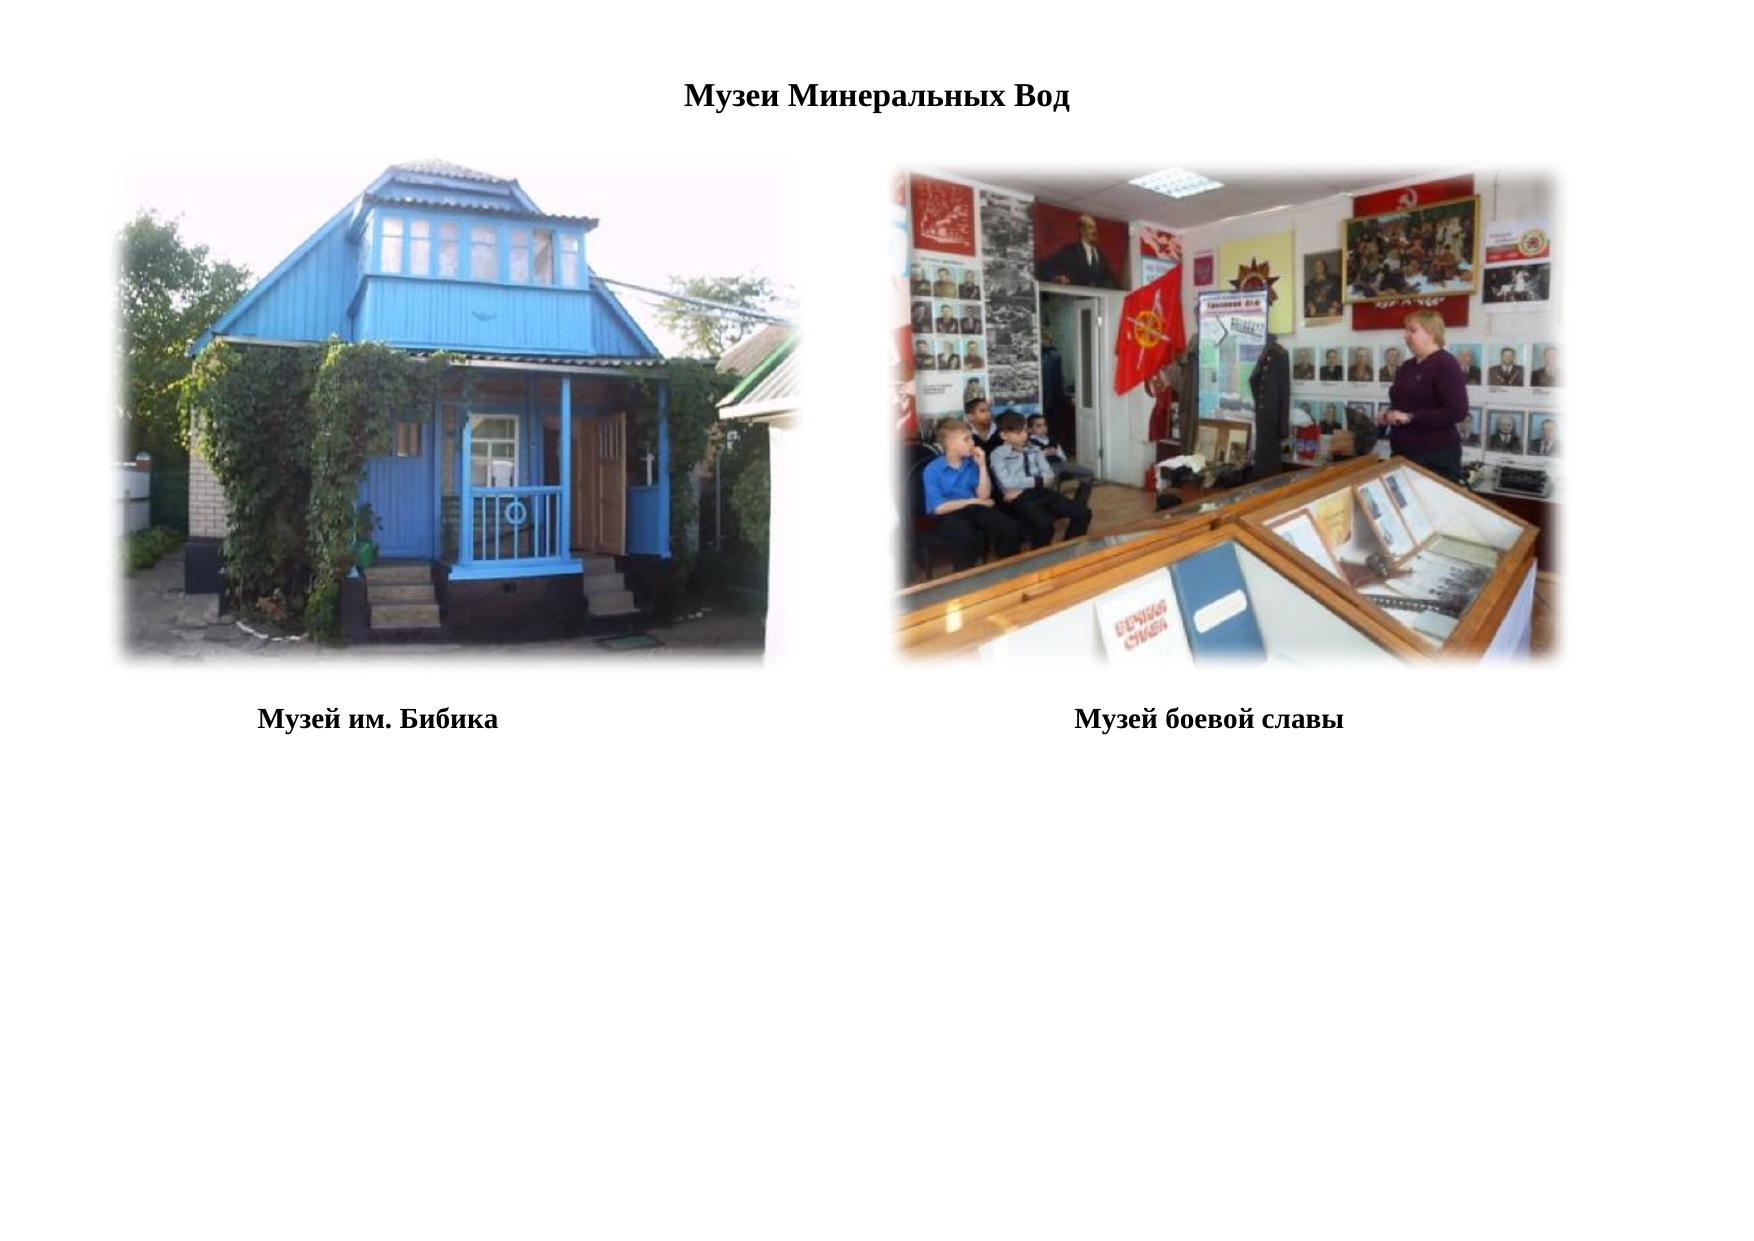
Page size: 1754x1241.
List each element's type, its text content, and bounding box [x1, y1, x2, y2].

picture [135, 176, 779, 645]
text Музей им. Бибика Музей боевой славы [75, 702, 1679, 735]
text Музеи Минеральных Вод [75, 75, 1679, 113]
picture [913, 187, 1543, 645]
